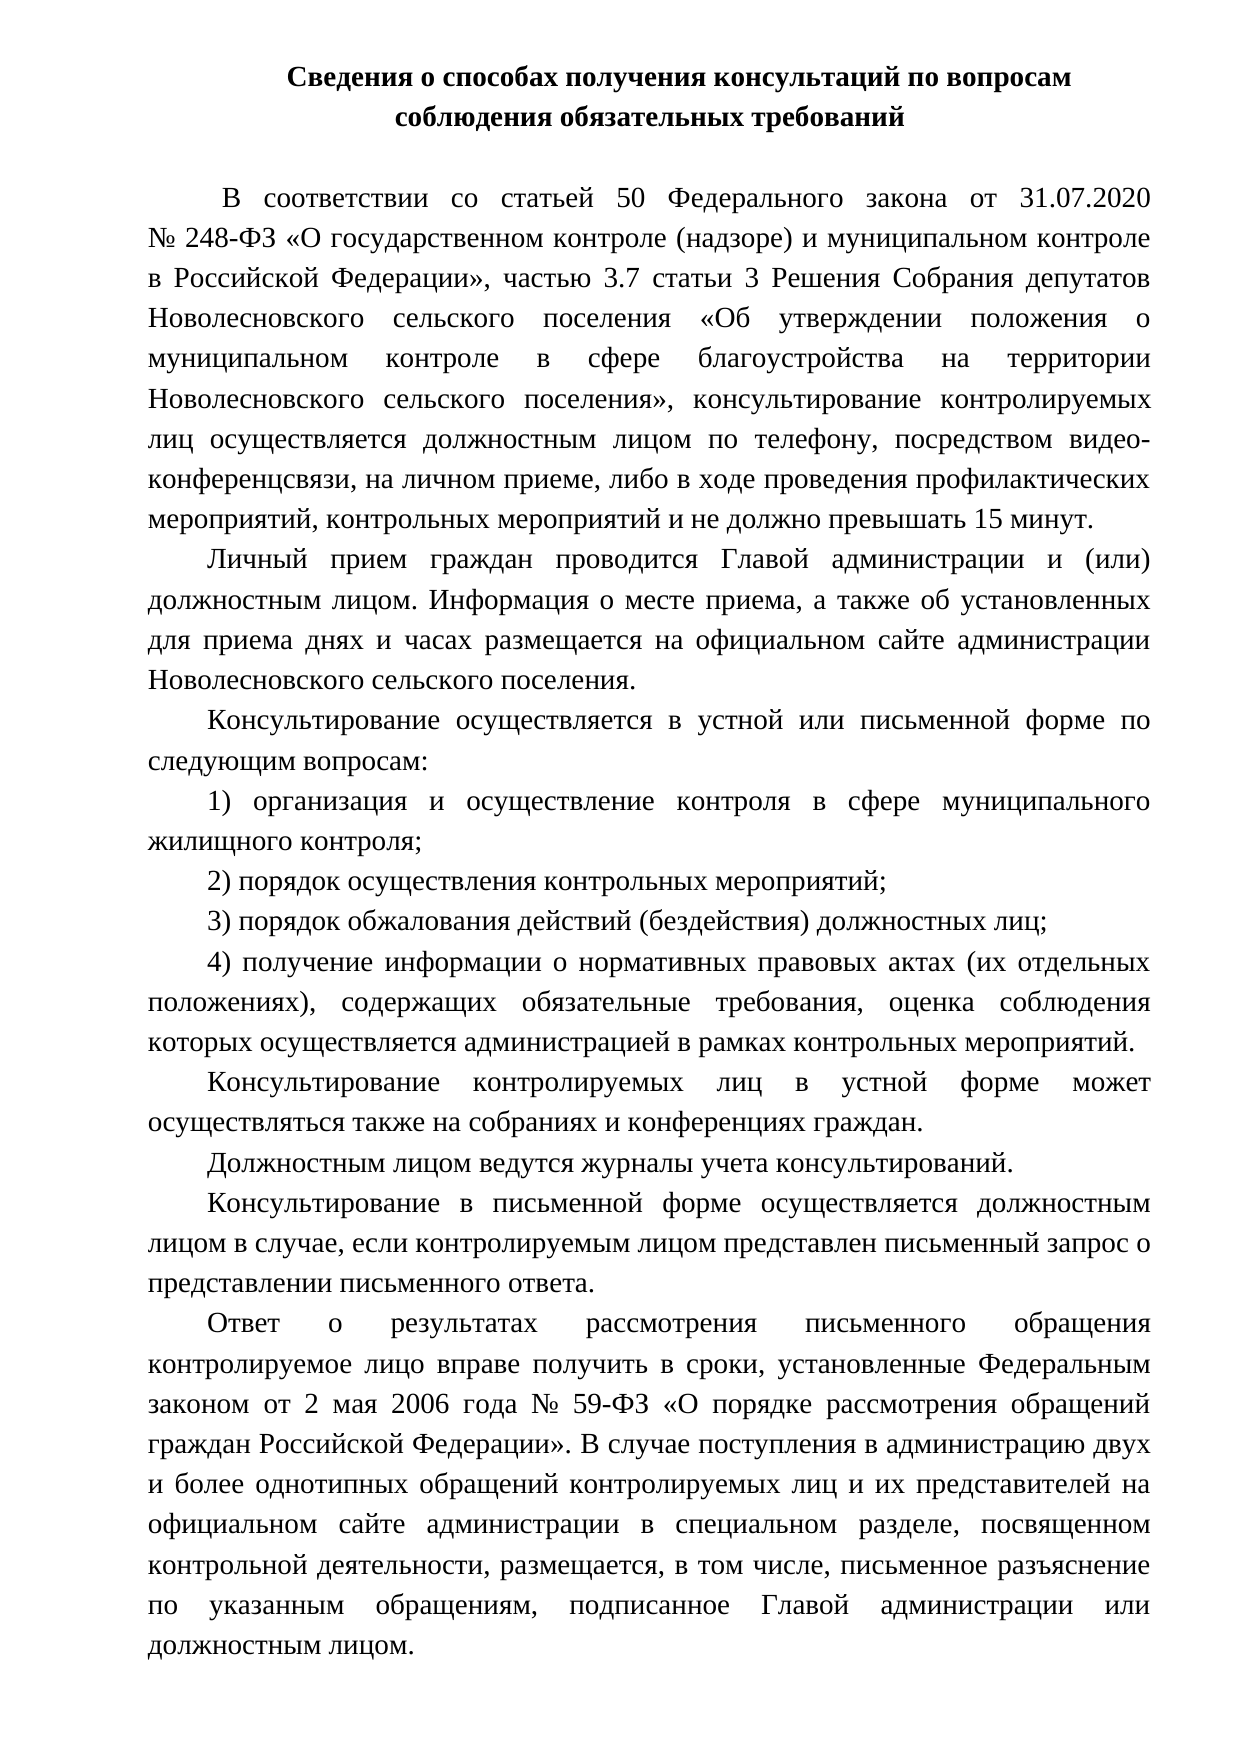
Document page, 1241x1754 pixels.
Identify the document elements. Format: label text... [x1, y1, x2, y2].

text В соответствии со статьей 50 Федерального закона от 31.07.2020 № 248-ФЗ «О государственном контроле (надзоре) и муниципальном контроле в Российской Федерации», частью 3.7 статьи 3 Решения Собрания депутатов Новолесновского сельского поселения «Об утверждении положения о муниципальном контроле в сфере благоустройства на территории Новолесновского сельского поселения», консультирование контролируемых лиц осуществляется должностным лицом по телефону, посредством видео-конференцсвязи, на личном приеме, либо в ходе проведения профилактических мероприятий, контрольных мероприятий и не должно превышать 15 минут. [148, 180, 1152, 535]
text 4) получение информации о нормативных правовых актах (их отдельных положениях), содержащих обязательные требования, оценка соблюдения которых осуществляется администрацией в рамках контрольных мероприятий. [148, 944, 1152, 1058]
text Консультирование осуществляется в устной или письменной форме по следующим вопросам: [148, 702, 1152, 776]
text Сведения о способах получения консультаций по вопросам соблюдения обязательных требований [148, 59, 1152, 133]
text Личный прием граждан проводится Главой администрации и (или) должностным лицом. Информация о месте приема, а также об установленных для приема днях и часах размещается на официальном сайте администрации Новолесновского сельского поселения. [148, 542, 1152, 696]
text 2) порядок осуществления контрольных мероприятий; [148, 863, 1152, 897]
text Консультирование контролируемых лиц в устной форме может осуществляться также на собраниях и конференциях граждан. [148, 1064, 1152, 1138]
text 3) порядок обжалования действий (бездействия) должностных лиц; [148, 903, 1152, 937]
text 1) организация и осуществление контроля в сфере муниципального жилищного контроля; [148, 783, 1152, 857]
text Консультирование в письменной форме осуществляется должностным лицом в случае, если контролируемым лицом представлен письменный запрос о представлении письменного ответа. [148, 1185, 1152, 1299]
text Ответ о результатах рассмотрения письменного обращения контролируемое лицо вправе получить в сроки, установленные Федеральным законом от 2 мая 2006 года № 59-ФЗ «О порядке рассмотрения обращений граждан Российской Федерации». В случае поступления в администрацию двух и более однотипных обращений контролируемых лиц и их представителей на официальном сайте администрации в специальном разделе, посвященном контрольной деятельности, размещается, в том числе, письменное разъяснение по указанным обращениям, подписанное Главой администрации или должностным лицом. [148, 1306, 1152, 1661]
text Должностным лицом ведутся журналы учета консультирований. [148, 1145, 1152, 1178]
